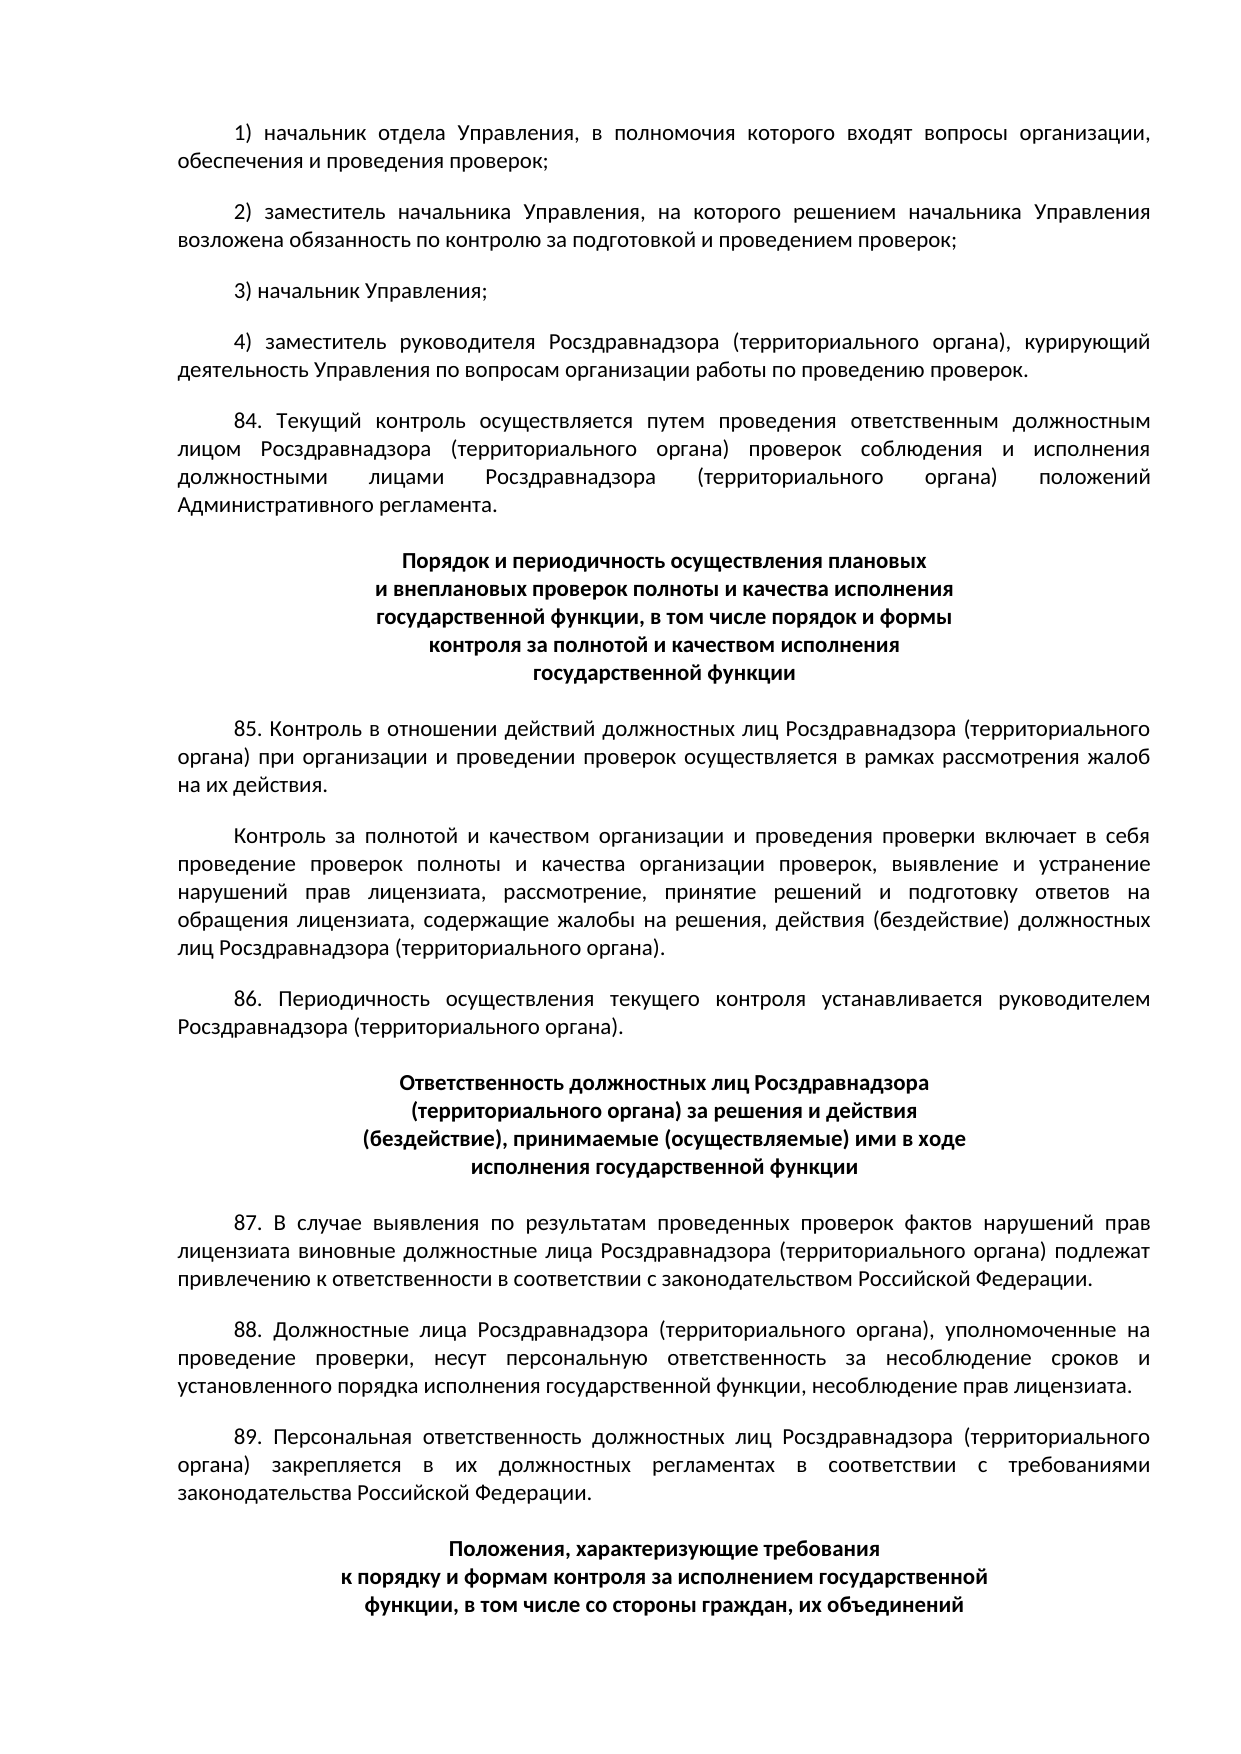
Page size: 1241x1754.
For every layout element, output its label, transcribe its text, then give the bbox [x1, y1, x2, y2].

text 86. Периодичность осуществления текущего контроля устанавливается руководителем Росздравнадзора (территориального органа). [177, 984, 1152, 1040]
text 84. Текущий контроль осуществляется путем проведения ответственным должностным лицом Росздравнадзора (территориального органа) проверок соблюдения и исполнения должностными лицами Росздравнадзора (территориального органа) положений Административного регламента. [177, 406, 1152, 518]
title Положения, характеризующие требования [177, 1534, 1152, 1562]
title исполнения государственной функции [177, 1152, 1152, 1180]
text Контроль за полнотой и качеством организации и проведения проверки включает в себя проведение проверок полноты и качества организации проверок, выявление и устранение нарушений прав лицензиата, рассмотрение, принятие решений и подготовку ответов на обращения лицензиата, содержащие жалобы на решения, действия (бездействие) должностных лиц Росздравнадзора (территориального органа). [177, 821, 1152, 961]
text 2) заместитель начальника Управления, на которого решением начальника Управления возложена обязанность по контролю за подготовкой и проведением проверок; [177, 197, 1152, 253]
text 1) начальник отдела Управления, в полномочия которого входят вопросы организации, обеспечения и проведения проверок; [177, 118, 1152, 174]
title (бездействие), принимаемые (осуществляемые) ими в ходе [177, 1124, 1152, 1152]
text 88. Должностные лица Росздравнадзора (территориального органа), уполномоченные на проведение проверки, несут персональную ответственность за несоблюдение сроков и установленного порядка исполнения государственной функции, несоблюдение прав лицензиата. [177, 1315, 1152, 1399]
title Ответственность должностных лиц Росздравнадзора [177, 1068, 1152, 1096]
title и внеплановых проверок полноты и качества исполнения [177, 574, 1152, 602]
title функции, в том числе со стороны граждан, их объединений [177, 1590, 1152, 1618]
text 4) заместитель руководителя Росздравнадзора (территориального органа), курирующий деятельность Управления по вопросам организации работы по проведению проверок. [177, 327, 1152, 383]
text 3) начальник Управления; [177, 276, 1152, 304]
title к порядку и формам контроля за исполнением государственной [177, 1562, 1152, 1590]
text 85. Контроль в отношении действий должностных лиц Росздравнадзора (территориального органа) при организации и проведении проверок осуществляется в рамках рассмотрения жалоб на их действия. [177, 714, 1152, 798]
title (территориального органа) за решения и действия [177, 1096, 1152, 1124]
text 87. В случае выявления по результатам проведенных проверок фактов нарушений прав лицензиата виновные должностные лица Росздравнадзора (территориального органа) подлежат привлечению к ответственности в соответствии с законодательством Российской Федерации. [177, 1208, 1152, 1292]
title Порядок и периодичность осуществления плановых [177, 546, 1152, 574]
title государственной функции, в том числе порядок и формы [177, 602, 1152, 630]
title государственной функции [177, 658, 1152, 686]
title контроля за полнотой и качеством исполнения [177, 630, 1152, 658]
text 89. Персональная ответственность должностных лиц Росздравнадзора (территориального органа) закрепляется в их должностных регламентах в соответствии с требованиями законодательства Российской Федерации. [177, 1422, 1152, 1506]
